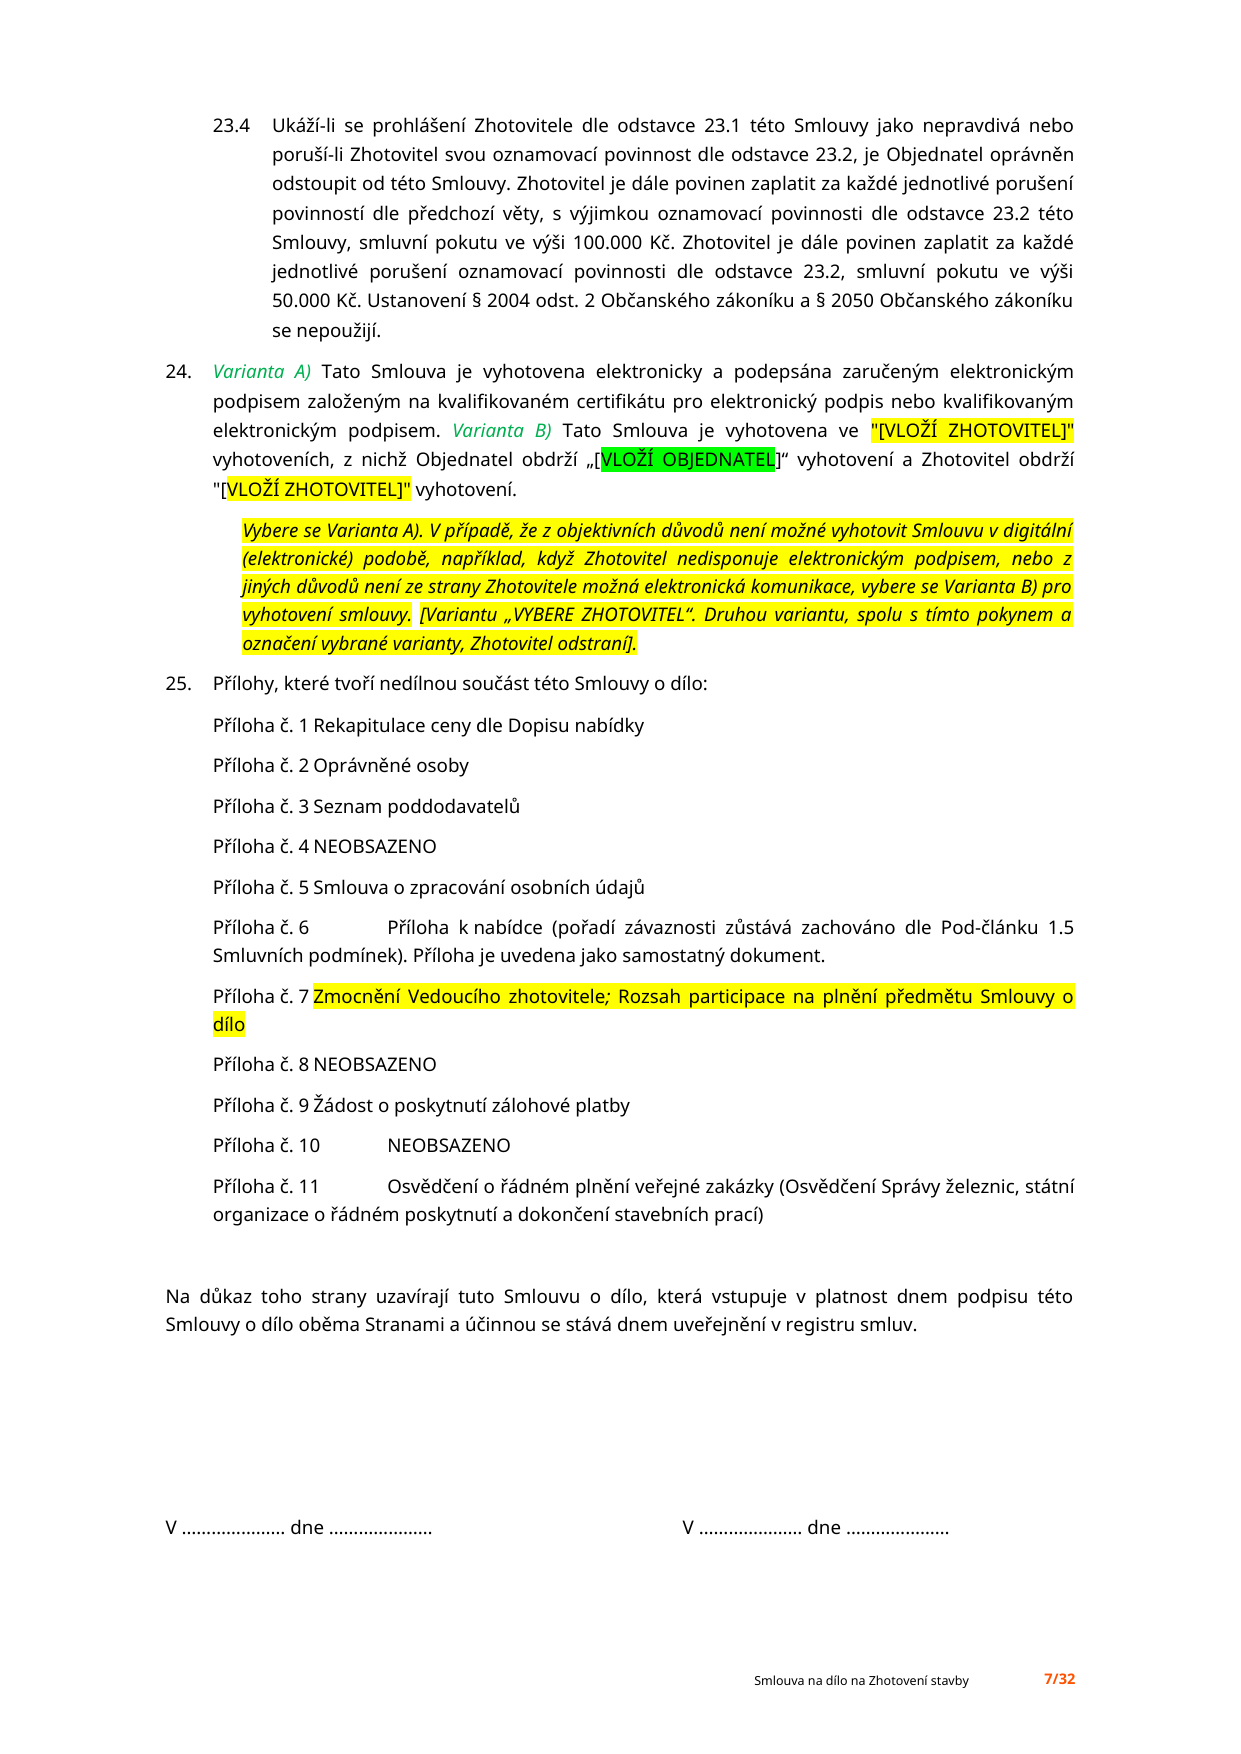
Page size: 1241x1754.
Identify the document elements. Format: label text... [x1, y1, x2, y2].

text Příloha č. 1 Rekapitulace ceny dle Dopisu nabídky [213, 712, 1075, 738]
list Vybere se Varianta A). V případě, že z objektivních důvodů není možné vyhotovit Smlouvu v digitální (elektronické) podobě, například, když Zhotovitel nedisponuje elektronickým podpisem, nebo z jiných důvodů není ze strany Zhotovitele možná elektronická komunikace, vybere se Varianta B) pro vyhotovení smlouvy. [Variantu „VYBERE ZHOTOVITEL“. Druhou variantu, spolu s tímto pokynem a označení vybrané varianty, Zhotovitel odstraní]. [242, 518, 1075, 655]
text Příloha č. 5 Smlouva o zpracování osobních údajů [213, 874, 1075, 900]
text Příloha č. 2 Oprávněné osoby [213, 753, 1075, 778]
text Příloha č. 10 NEOBSAZENO [213, 1133, 1075, 1158]
text Příloha č. 9 Žádost o poskytnutí zálohové platby [213, 1092, 1075, 1118]
text Přílohy, které tvoří nedílnou součást této Smlouvy o dílo: [165, 670, 1075, 696]
text Příloha č. 3 Seznam poddodavatelů [213, 793, 1075, 819]
text Na důkaz toho strany uzavírají tuto Smlouvu o dílo, která vstupuje v platnost dnem podpisu této Smlouvy o dílo oběma Stranami a účinnou se stává dnem uveřejnění v registru smluv. [165, 1284, 1075, 1337]
text Ukáží-li se prohlášení Zhotovitele dle odstavce 23.1 této Smlouvy jako nepravdivá nebo poruší-li Zhotovitel svou oznamovací povinnost dle odstavce 23.2, je Objednatel oprávněn odstoupit od této Smlouvy. Zhotovitel je dále povinen zaplatit za každé jednotlivé porušení povinností dle předchozí věty, s výjimkou oznamovací povinnosti dle odstavce 23.2 této Smlouvy, smluvní pokutu ve výši 100.000 Kč. Zhotovitel je dále povinen zaplatit za každé jednotlivé porušení oznamovací povinnosti dle odstavce 23.2, smluvní pokutu ve výši 50.000 Kč. Ustanovení § 2004 odst. 2 Občanského zákoníku a § 2050 Občanského zákoníku se nepoužijí. [213, 112, 1075, 343]
text Příloha č. 8 NEOBSAZENO [213, 1052, 1075, 1077]
text Příloha č. 7 Zmocnění Vedoucího zhotovitele; Rozsah participace na plnění předmětu Smlouvy o dílo [213, 983, 1075, 1037]
text Příloha č. 11 Osvědčení o řádném plnění veřejné zakázky (Osvědčení Správy železnic, státní organizace o řádném poskytnutí a dokončení stavebních prací) [213, 1173, 1075, 1227]
text Příloha č. 6 Příloha k nabídce (pořadí závaznosti zůstává zachováno dle Pod-článku 1.5 Smluvních podmínek). Příloha je uvedena jako samostatný dokument. [213, 915, 1075, 968]
text Příloha č. 4 NEOBSAZENO [213, 834, 1075, 859]
text V ………………… dne ………………… V ………………… dne ………………… [165, 1514, 1075, 1540]
list Varianta A) Tato Smlouva je vyhotovena elektronicky a podepsána zaručeným elektronickým podpisem založeným na kvalifikovaném certifikátu pro elektronický podpis nebo kvalifikovaným elektronickým podpisem. Varianta B) Tato Smlouva je vyhotovena ve "[VLOŽÍ ZHOTOVITEL]" vyhotoveních, z nichž Objednatel obdrží „[VLOŽÍ OBJEDNATEL]“ vyhotovení a Zhotovitel obdrží "[VLOŽÍ ZHOTOVITEL]" vyhotovení. [165, 359, 1075, 501]
